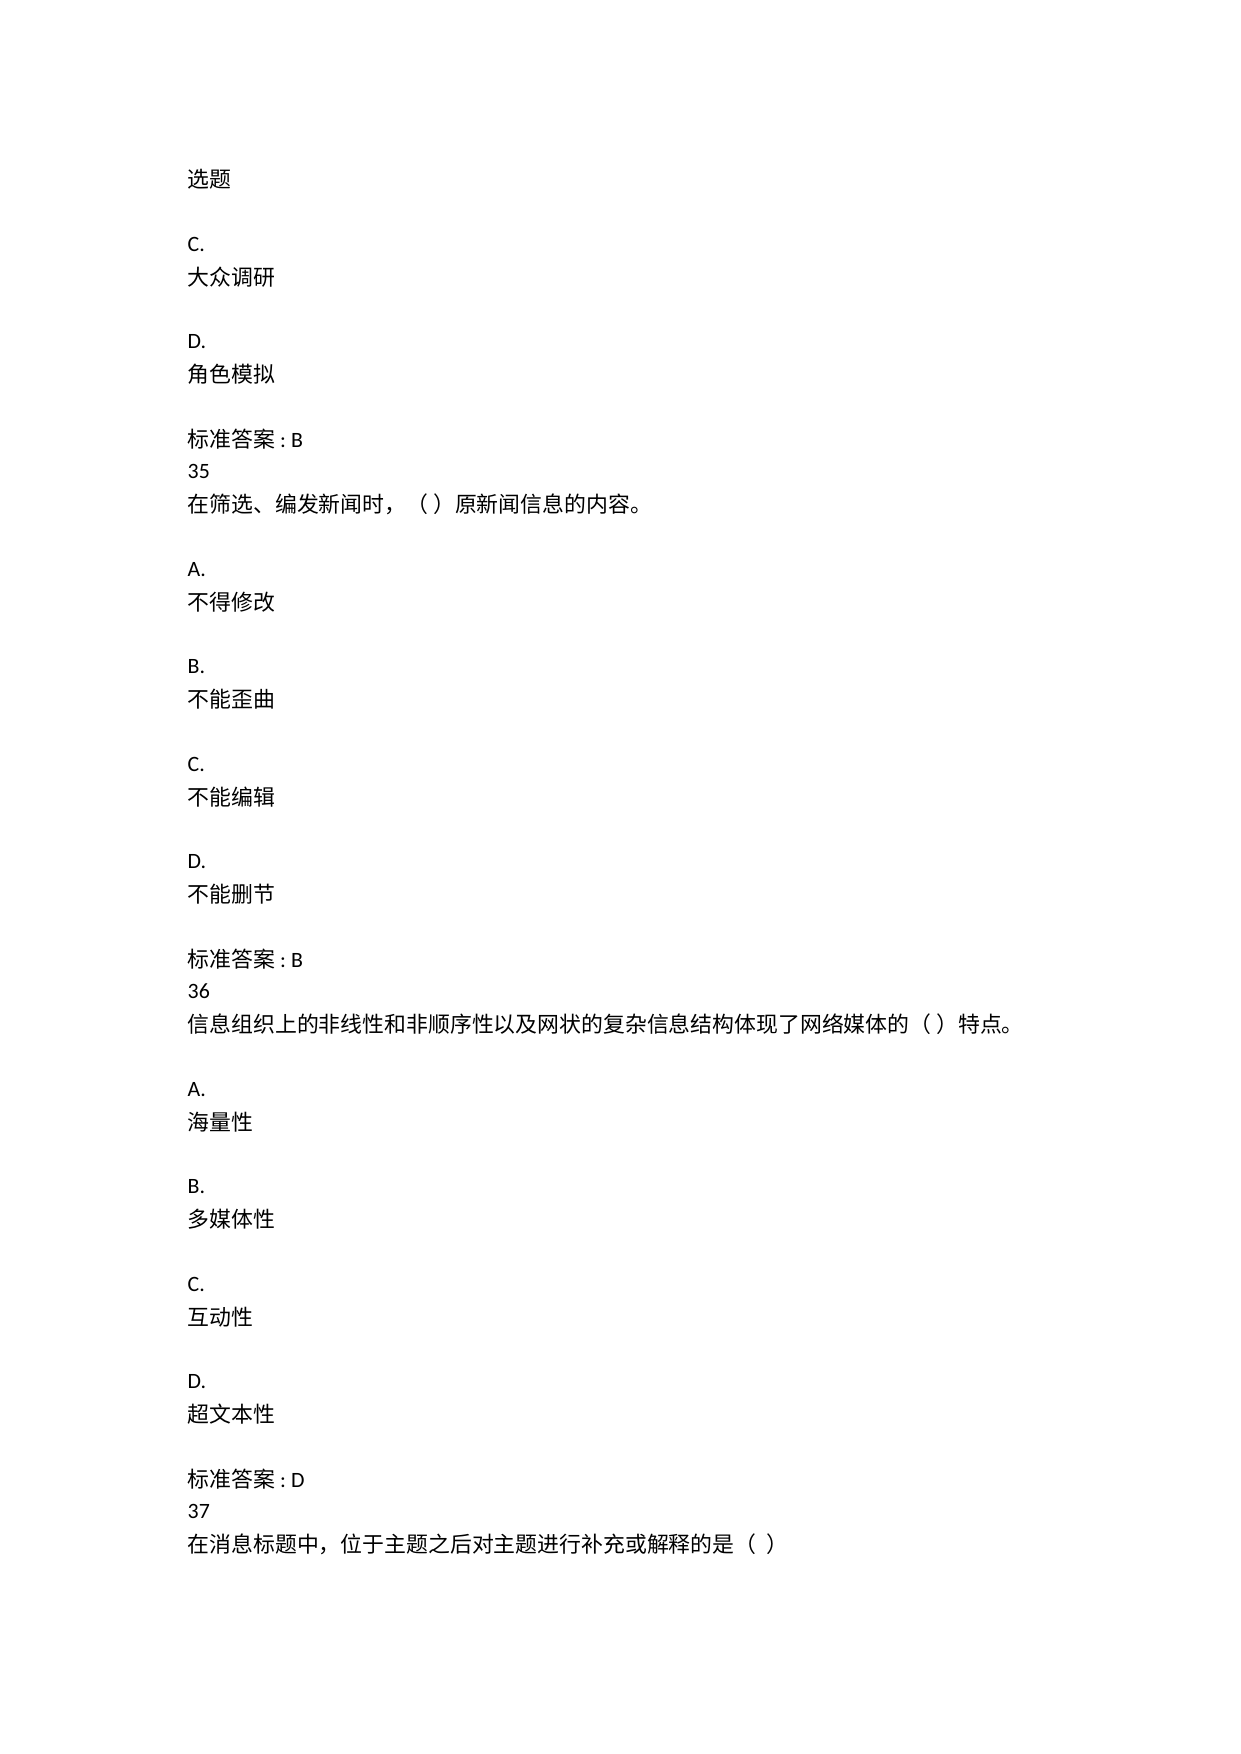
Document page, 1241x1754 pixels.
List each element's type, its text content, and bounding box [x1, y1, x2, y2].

text B. [187, 649, 1053, 682]
text 标准答案 : B [187, 422, 1053, 454]
text 互动性 [187, 1299, 1053, 1332]
text 不能删节 [187, 877, 1053, 909]
text 不得修改 [187, 584, 1053, 617]
text C. [187, 747, 1053, 779]
text C. [187, 1267, 1053, 1299]
text D. [187, 324, 1053, 357]
text A. [187, 1072, 1053, 1104]
text A. [187, 552, 1053, 584]
text 多媒体性 [187, 1202, 1053, 1234]
text 大众调研 [187, 259, 1053, 292]
text 在消息标题中，位于主题之后对主题进行补充或解释的是（ ） [187, 1527, 1053, 1559]
text 信息组织上的非线性和非顺序性以及网状的复杂信息结构体现了网络媒体的（ ）特点。 [187, 1007, 1053, 1039]
text 角色模拟 [187, 357, 1053, 389]
text 不能歪曲 [187, 682, 1053, 714]
text D. [187, 1364, 1053, 1397]
text C. [187, 227, 1053, 259]
text 不能编辑 [187, 779, 1053, 812]
text 标准答案 : D [187, 1462, 1053, 1494]
text 超文本性 [187, 1397, 1053, 1429]
text 36 [187, 974, 1053, 1007]
text 选题 [187, 162, 1053, 194]
text 37 [187, 1494, 1053, 1527]
text 标准答案 : B [187, 942, 1053, 974]
text D. [187, 844, 1053, 877]
text B. [187, 1169, 1053, 1202]
text 在筛选、编发新闻时，（ ）原新闻信息的内容。 [187, 487, 1053, 519]
text 35 [187, 454, 1053, 487]
text 海量性 [187, 1104, 1053, 1137]
